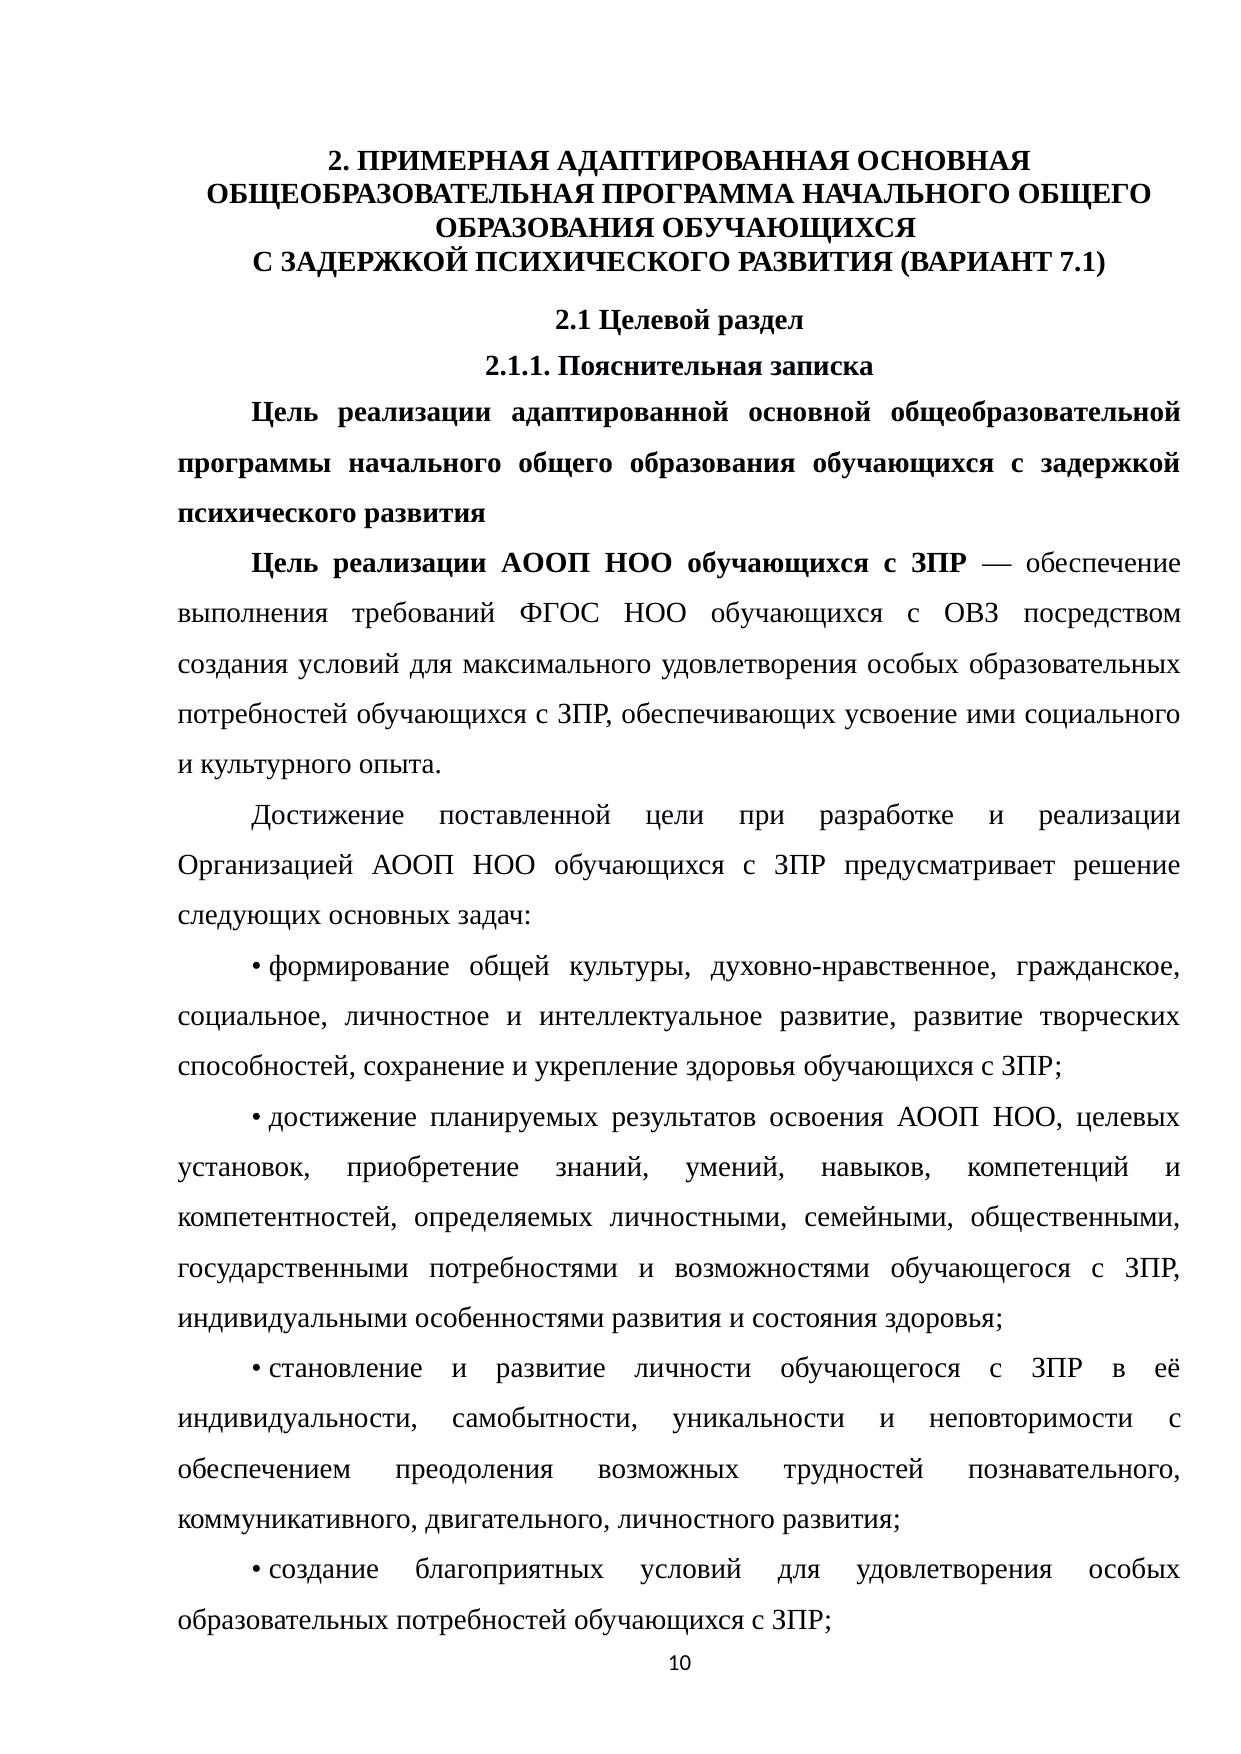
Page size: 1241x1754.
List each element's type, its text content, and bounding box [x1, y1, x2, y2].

text Цель реализации адаптированной основной общеобразовательной программы начального общего образования обучающихся с задержкой психического развития [177, 394, 1181, 528]
text • создание благоприятных условий для удовлетворения особых образовательных потребностей обучающихся с ЗПР; [177, 1552, 1181, 1635]
text Достижение поставленной цели при разработке и реализации Организацией АООП НОО обучающихся с ЗПР предусматривает решение следующих основных задач: [177, 797, 1181, 931]
text • становление и развитие личности обучающегося с ЗПР в её индивидуальности, самобытности, уникальности и неповторимости с обеспечением преодоления возможных трудностей познавательного, коммуникативного, двигательного, личностного развития; [177, 1350, 1181, 1535]
text 2. Примерная адаптированная основная Общеобразовательная программа начального общего образования обучающихся С ЗАДЕРЖКОЙ ПСИХИЧЕСКОГО РАЗВИТИЯ (вариант 7.1) [177, 143, 1181, 277]
text • достижение планируемых результатов освоения АООП НОО, целевых установок, приобретение знаний, умений, навыков, компетенций и компетентностей, определяемых личностными, семейными, общественными, государственными потребностями и возможностями обучающегося с ЗПР, индивидуальными особенностями развития и состояния здоровья; [177, 1099, 1181, 1333]
text • формирование общей культуры, духовно-нравственное, гражданское, социальное, личностное и интеллектуальное развитие, развитие творческих способностей, сохранение и укрепление здоровья обучающихся с ЗПР; [177, 948, 1181, 1082]
text Цель реализации АООП НОО обучающихся с ЗПР — обеспечение выполнения требований ФГОС НОО обучающихся с ОВЗ посредством создания условий для максимального удовлетворения особых образовательных потребностей обучающихся с ЗПР, обеспечивающих усвоение ими социального и культурного опыта. [177, 545, 1181, 780]
text 2.1 Целевой раздел [177, 302, 1181, 336]
text 2.1.1. Пояснительная записка [177, 348, 1181, 382]
